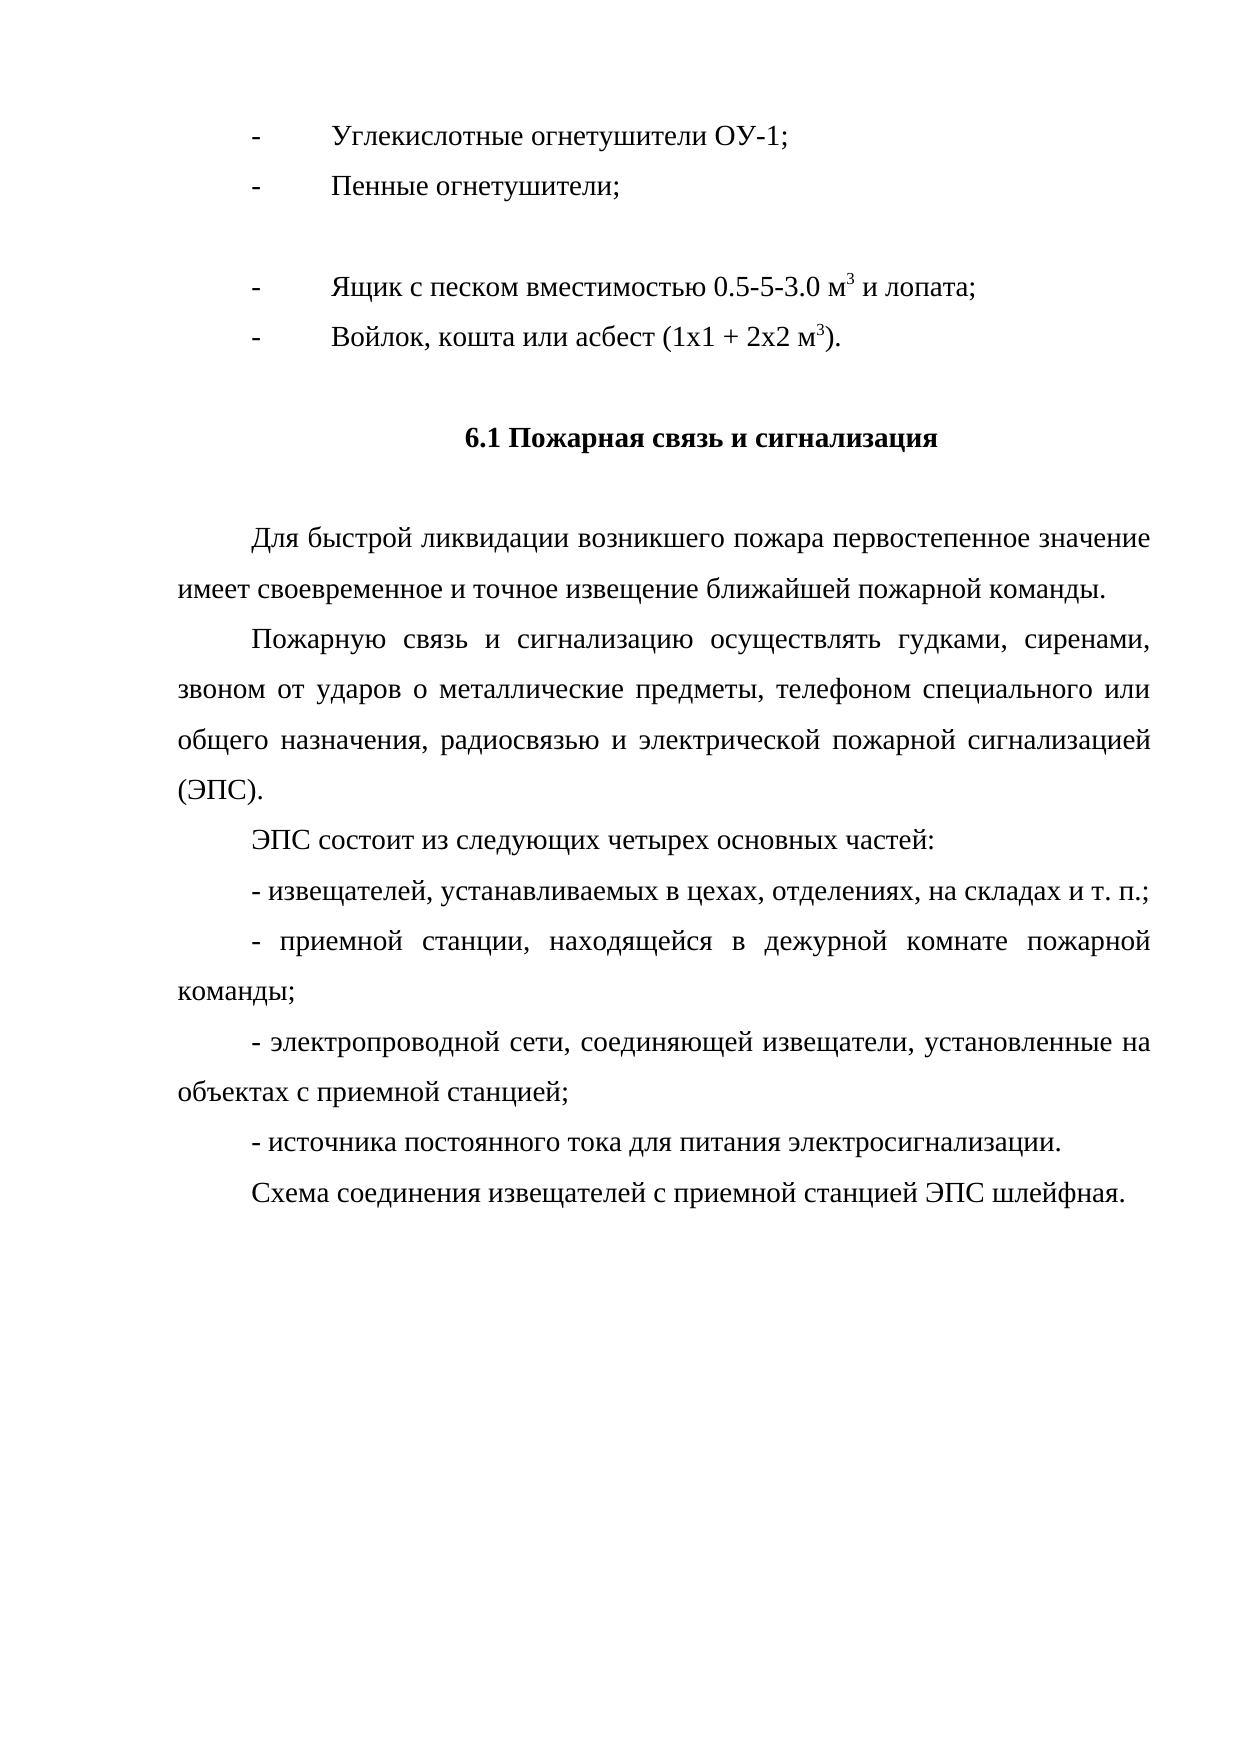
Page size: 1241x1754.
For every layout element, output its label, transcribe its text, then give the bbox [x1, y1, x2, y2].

list Войлок, кошта или асбест (1x1 + 2x2 м3). [177, 319, 1152, 353]
text - приемной станции, находящейся в дежурной комнате пожарной команды; [177, 923, 1152, 1007]
list Углекислотные огнетушители ОУ-1; [177, 118, 1152, 152]
text Схема соединения извещателей с приемной станцией ЭПС шлейфная. [177, 1175, 1152, 1208]
text Для быстрой ликвидации возникшего пожара первостепенное значение имеет своевременное и точное извещение ближайшей пожарной команды. [177, 521, 1152, 604]
list Пенные огнетушители; [177, 168, 1152, 202]
text - электропроводной сети, соединяющей извещатели, установленные на объектах с приемной станцией; [177, 1024, 1152, 1108]
list Ящик с песком вместимостью 0.5-5- и лопата; [177, 269, 1152, 303]
text - источника постоянного тока для питания электросигнализации. [177, 1124, 1152, 1158]
text ЭПС состоит из следующих четырех основных частей: [177, 822, 1152, 856]
text 6.1 Пожарная связь и сигнализация [177, 420, 1152, 453]
text - извещателей, устанавливаемых в цехах, отделениях, на складах и т. п.; [177, 873, 1152, 906]
text Пожарную связь и сигнализацию осуществлять гудками, сиренами, звоном от ударов о металлические предметы, телефоном специального или общего назначения, радиосвязью и электрической пожарной сигнализацией (ЭПС). [177, 621, 1152, 806]
